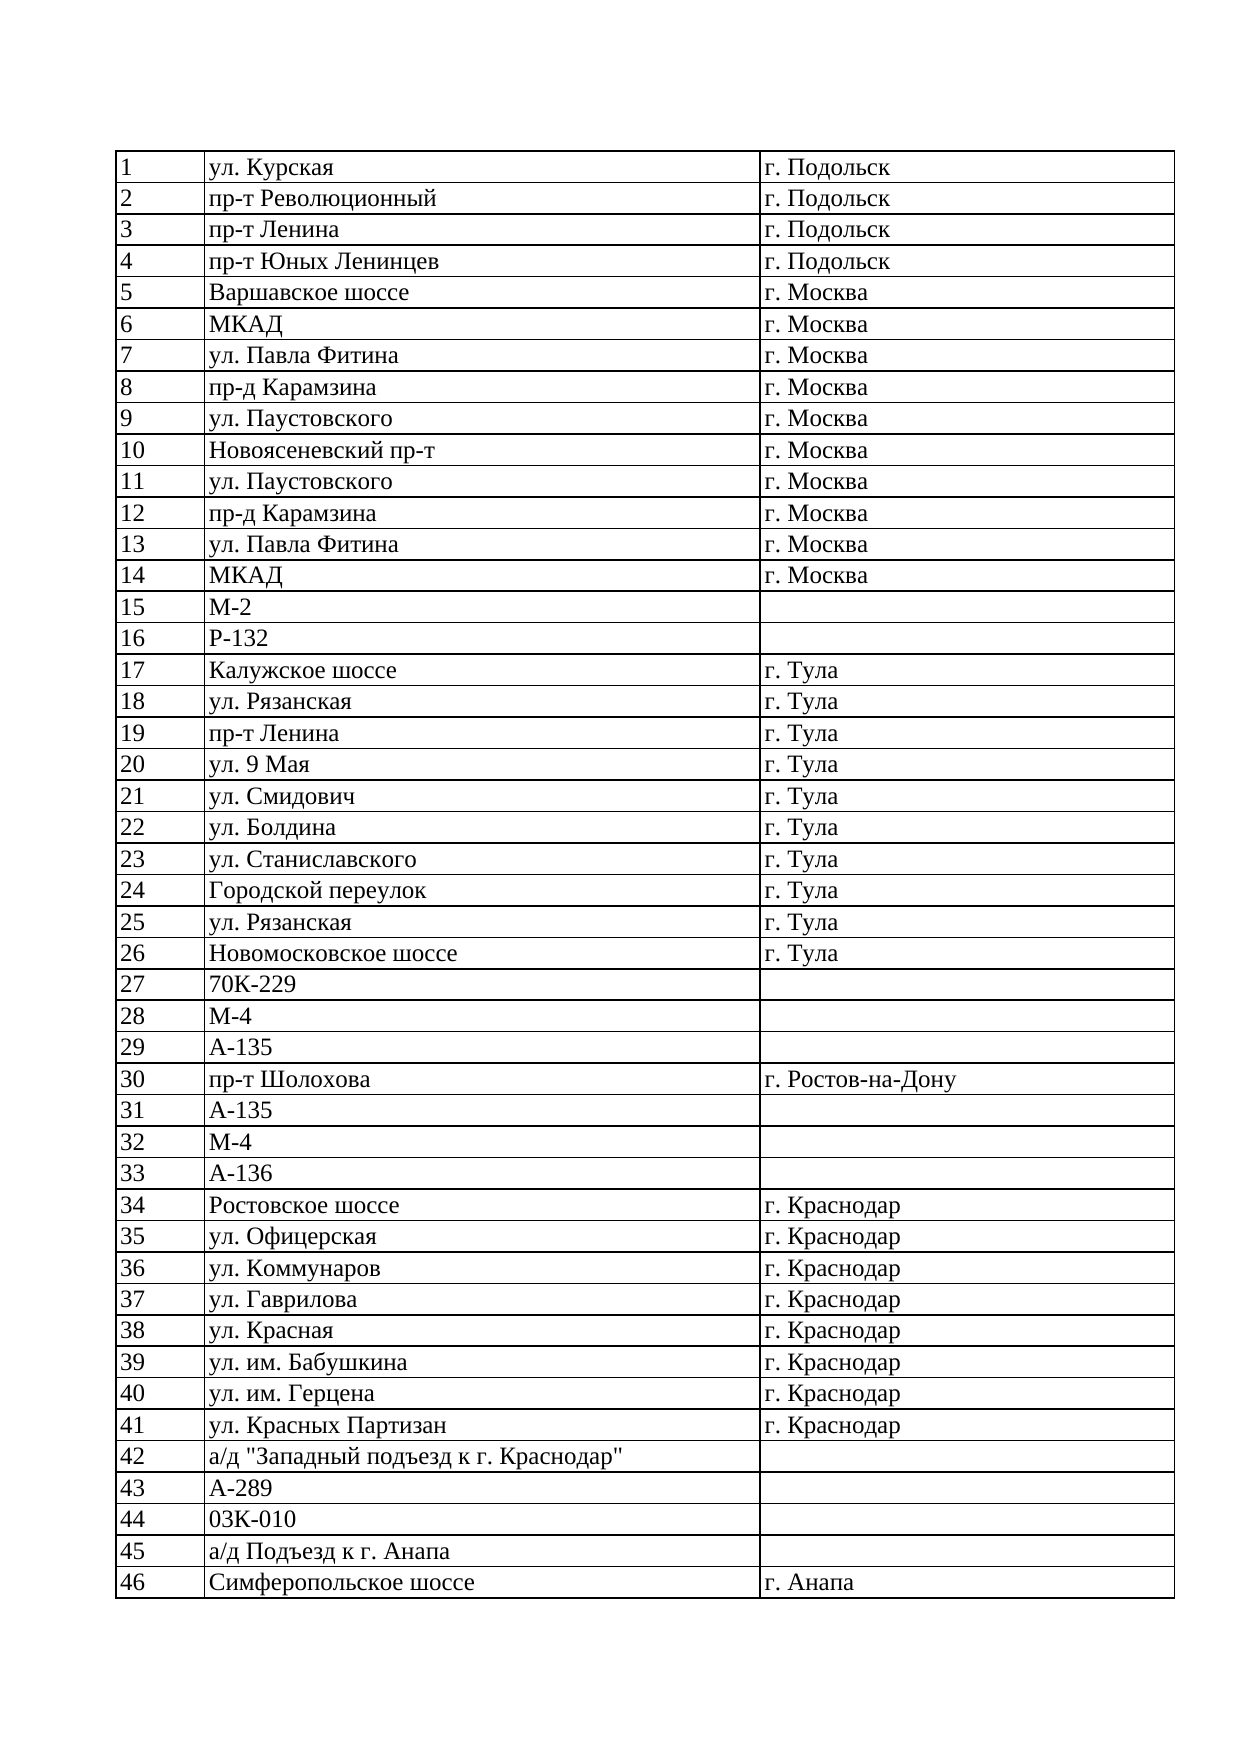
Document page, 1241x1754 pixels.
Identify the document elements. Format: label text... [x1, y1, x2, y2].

table_cell г. Москва [761, 340, 1174, 370]
table_cell 34 [117, 1190, 204, 1219]
table_cell 6 [117, 309, 204, 339]
table_cell 18 [117, 686, 204, 716]
table_cell 11 [117, 466, 204, 496]
table_cell ул. 9 Мая [205, 749, 759, 779]
table_cell ул. Болдина [205, 812, 759, 842]
table_cell А-135 [205, 1095, 759, 1125]
table_cell М-2 [205, 592, 759, 622]
table_cell [761, 970, 1174, 999]
table_cell ул. Павла Фитина [205, 529, 759, 559]
table_cell г. Подольск [761, 246, 1174, 276]
table_cell [761, 1001, 1174, 1031]
table_cell г. Краснодар [761, 1190, 1174, 1219]
table_cell а/д "Западный подъезд к г. Краснодар" [205, 1441, 759, 1471]
table_cell г. Тула [761, 655, 1174, 685]
table_cell 26 [117, 938, 204, 968]
table_cell ул. Курская [205, 152, 759, 181]
table_cell 28 [117, 1001, 204, 1031]
table_cell 70К-229 [205, 970, 759, 999]
table_cell [761, 592, 1174, 622]
table_cell МКАД [205, 309, 759, 339]
table_cell г. Москва [761, 403, 1174, 433]
table_cell 37 [117, 1284, 204, 1314]
table_cell [761, 1127, 1174, 1157]
table_cell г. Ростов-на-Дону [761, 1064, 1174, 1094]
table_cell 44 [117, 1504, 204, 1534]
table_cell 12 [117, 498, 204, 527]
table_cell г. Анапа [761, 1567, 1174, 1597]
table_cell ул. Красная [205, 1316, 759, 1345]
table_cell ул. Смидович [205, 781, 759, 811]
table_cell ул. Павла Фитина [205, 340, 759, 370]
table_cell Калужское шоссе [205, 655, 759, 685]
table_cell Р-132 [205, 623, 759, 653]
table_cell г. Тула [761, 875, 1174, 905]
table_cell пр-т Шолохова [205, 1064, 759, 1094]
table_cell Городской переулок [205, 875, 759, 905]
table_cell г. Тула [761, 686, 1174, 716]
table_cell г. Подольск [761, 183, 1174, 213]
table_cell [761, 1473, 1174, 1503]
table_cell г. Краснодар [761, 1284, 1174, 1314]
table_cell пр-т Революционный [205, 183, 759, 213]
table_cell г. Краснодар [761, 1410, 1174, 1440]
table_cell [761, 1158, 1174, 1188]
table_cell ул. Коммунаров [205, 1253, 759, 1282]
table_cell 9 [117, 403, 204, 433]
table_cell г. Краснодар [761, 1378, 1174, 1408]
table_cell пр-т Юных Ленинцев [205, 246, 759, 276]
table_cell г. Москва [761, 372, 1174, 402]
table_cell 19 [117, 718, 204, 748]
table_cell МКАД [205, 561, 759, 590]
table_cell Новомосковское шоссе [205, 938, 759, 968]
table_cell 42 [117, 1441, 204, 1471]
table_cell г. Подольск [761, 152, 1174, 181]
table_cell 3 [117, 215, 204, 244]
table_cell г. Тула [761, 781, 1174, 811]
table_cell ул. Паустовского [205, 403, 759, 433]
table_cell 15 [117, 592, 204, 622]
table_cell 32 [117, 1127, 204, 1157]
table_cell пр-д Карамзина [205, 498, 759, 527]
table_cell 1 [117, 152, 204, 181]
table_cell [761, 1536, 1174, 1566]
table_cell [761, 1504, 1174, 1534]
table_cell 21 [117, 781, 204, 811]
table_cell [761, 1095, 1174, 1125]
table_cell г. Москва [761, 498, 1174, 527]
table_cell г. Москва [761, 309, 1174, 339]
table_cell 39 [117, 1347, 204, 1377]
table_cell А-289 [205, 1473, 759, 1503]
table_cell г. Краснодар [761, 1316, 1174, 1345]
table_cell 36 [117, 1253, 204, 1282]
table_cell г. Москва [761, 435, 1174, 464]
table_cell 27 [117, 970, 204, 999]
table_cell ул. Гаврилова [205, 1284, 759, 1314]
table_cell 2 [117, 183, 204, 213]
table_cell г. Тула [761, 907, 1174, 936]
table_cell г. Тула [761, 938, 1174, 968]
table_cell 25 [117, 907, 204, 936]
table_cell М-4 [205, 1127, 759, 1157]
table_cell 20 [117, 749, 204, 779]
table_cell г. Краснодар [761, 1347, 1174, 1377]
table_cell 10 [117, 435, 204, 464]
table_cell 13 [117, 529, 204, 559]
table_cell а/д Подъезд к г. Анапа [205, 1536, 759, 1566]
table_cell 43 [117, 1473, 204, 1503]
table_cell 29 [117, 1032, 204, 1062]
table_cell 03К-010 [205, 1504, 759, 1534]
table_cell [761, 623, 1174, 653]
table_cell ул. Паустовского [205, 466, 759, 496]
table_cell 7 [117, 340, 204, 370]
table_cell 33 [117, 1158, 204, 1188]
table_cell 23 [117, 844, 204, 873]
table_cell г. Краснодар [761, 1253, 1174, 1282]
table_cell ул. Станиславского [205, 844, 759, 873]
table_cell г. Тула [761, 812, 1174, 842]
table_cell [761, 1032, 1174, 1062]
table_cell 31 [117, 1095, 204, 1125]
table_cell М-4 [205, 1001, 759, 1031]
table_cell пр-т Ленина [205, 215, 759, 244]
table_cell ул. им. Герцена [205, 1378, 759, 1408]
table_cell 22 [117, 812, 204, 842]
table_cell г. Москва [761, 277, 1174, 307]
table_cell 45 [117, 1536, 204, 1566]
table_cell г. Тула [761, 749, 1174, 779]
table_cell пр-д Карамзина [205, 372, 759, 402]
table_cell А-136 [205, 1158, 759, 1188]
table_cell ул. Рязанская [205, 686, 759, 716]
table_cell 41 [117, 1410, 204, 1440]
table_cell Симферопольское шоссе [205, 1567, 759, 1597]
table_cell 46 [117, 1567, 204, 1597]
table_cell Новоясеневский пр-т [205, 435, 759, 464]
table_cell г. Тула [761, 844, 1174, 873]
table_cell [761, 1441, 1174, 1471]
table_cell Варшавское шоссе [205, 277, 759, 307]
table_cell 30 [117, 1064, 204, 1094]
table_cell г. Москва [761, 529, 1174, 559]
table_cell 5 [117, 277, 204, 307]
table_cell 16 [117, 623, 204, 653]
table_cell г. Подольск [761, 215, 1174, 244]
table_cell 35 [117, 1221, 204, 1251]
table_cell г. Краснодар [761, 1221, 1174, 1251]
table_cell ул. им. Бабушкина [205, 1347, 759, 1377]
table_cell 17 [117, 655, 204, 685]
table_cell г. Москва [761, 561, 1174, 590]
table_cell Ростовское шоссе [205, 1190, 759, 1219]
table_cell А-135 [205, 1032, 759, 1062]
table_cell 8 [117, 372, 204, 402]
table_cell 4 [117, 246, 204, 276]
table_cell ул. Офицерская [205, 1221, 759, 1251]
table_cell 14 [117, 561, 204, 590]
table_cell 38 [117, 1316, 204, 1345]
table_cell г. Тула [761, 718, 1174, 748]
table_cell ул. Рязанская [205, 907, 759, 936]
table_cell 40 [117, 1378, 204, 1408]
table_cell пр-т Ленина [205, 718, 759, 748]
table_cell ул. Красных Партизан [205, 1410, 759, 1440]
table_cell 24 [117, 875, 204, 905]
table_cell г. Москва [761, 466, 1174, 496]
